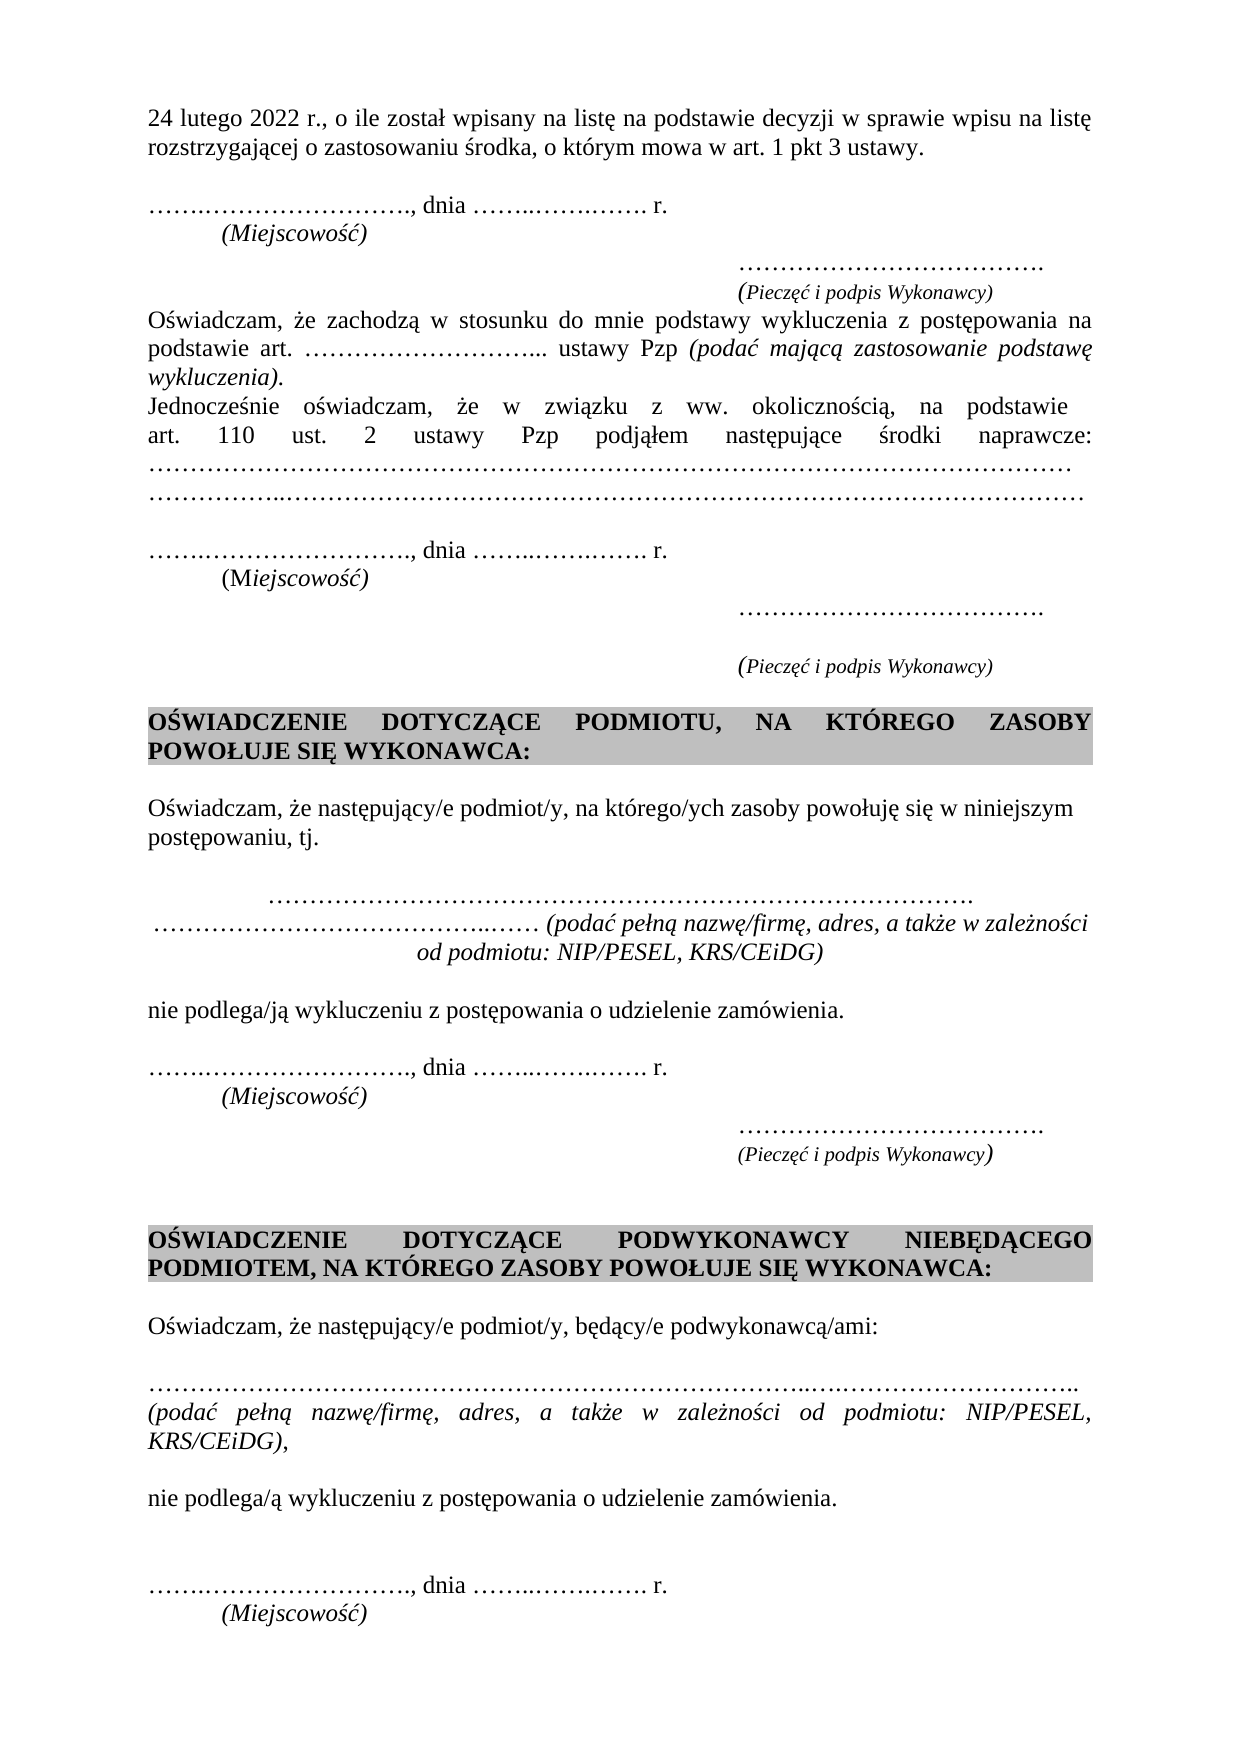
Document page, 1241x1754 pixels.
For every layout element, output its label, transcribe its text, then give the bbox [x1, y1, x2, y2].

text …….……………………., dnia ……..…….……. r. [148, 190, 1093, 218]
text (Miejscowość) [177, 218, 1093, 247]
text (Pieczęć i podpis Wykonawcy) [738, 1138, 1093, 1167]
text …….……………………., dnia ……..…….……. r. [148, 535, 1093, 563]
text nie podlega/ą wykluczeniu z postępowania o udzielenie zamówienia. [148, 1483, 1093, 1512]
text ……………………………………………………………………..….……………………….. (podać pełną nazwę/firmę, adres, a także w zależności od podmiotu: NIP/PESEL, KRS/CEiDG), [148, 1368, 1093, 1455]
text ………………………………. [148, 1110, 1093, 1138]
text ………………………………………………………………………….…………………………………..…… (podać pełną nazwę/firmę, adres, a także w zależności od podmiotu: NIP/PESEL, KRS/CEiDG) [148, 880, 1093, 966]
text ………………………………. [148, 247, 1093, 276]
text …….……………………., dnia ……..…….……. r. [148, 1052, 1093, 1081]
text Jednocześnie oświadczam, że w związku z ww. okolicznością, na podstawie art. 110 ust. 2 ustawy Pzp podjąłem następujące środki naprawcze: ………………………………………………………………………………………………………………..…………………………………………………………………………………… [148, 391, 1093, 506]
text (Miejscowość) [177, 563, 1093, 592]
text (Miejscowość) [177, 1081, 1093, 1110]
text ………………………………. [148, 592, 1093, 621]
text (Pieczęć i podpis Wykonawcy) [738, 276, 1093, 305]
text Oświadczam, że następujący/e podmiot/y, na którego/ych zasoby powołuję się w niniejszym postępowaniu, tj. [148, 793, 1093, 851]
text nie podlega/ją wykluczeniu z postępowania o udzielenie zamówienia. [148, 995, 1093, 1023]
text (Pieczęć i podpis Wykonawcy) [738, 650, 1093, 678]
text Oświadczam, że zachodzą w stosunku do mnie podstawy wykluczenia z postępowania na podstawie art. ………………………... ustawy Pzp (podać mającą zastosowanie podstawę wykluczenia). [148, 305, 1093, 391]
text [148, 103, 1093, 161]
text OŚWIADCZENIE DOTYCZĄCE PODMIOTU, NA KTÓREGO ZASOBY POWOŁUJE SIĘ WYKONAWCA: [148, 707, 1093, 765]
text (Miejscowość) [177, 1598, 1093, 1627]
text Oświadczam, że następujący/e podmiot/y, będący/e podwykonawcą/ami: [148, 1311, 1093, 1340]
text OŚWIADCZENIE DOTYCZĄCE PODWYKONAWCY NIEBĘDĄCEGO PODMIOTEM, NA KTÓREGO ZASOBY POWOŁUJE SIĘ WYKONAWCA: [148, 1225, 1093, 1282]
text …….……………………., dnia ……..…….……. r. [148, 1570, 1093, 1598]
